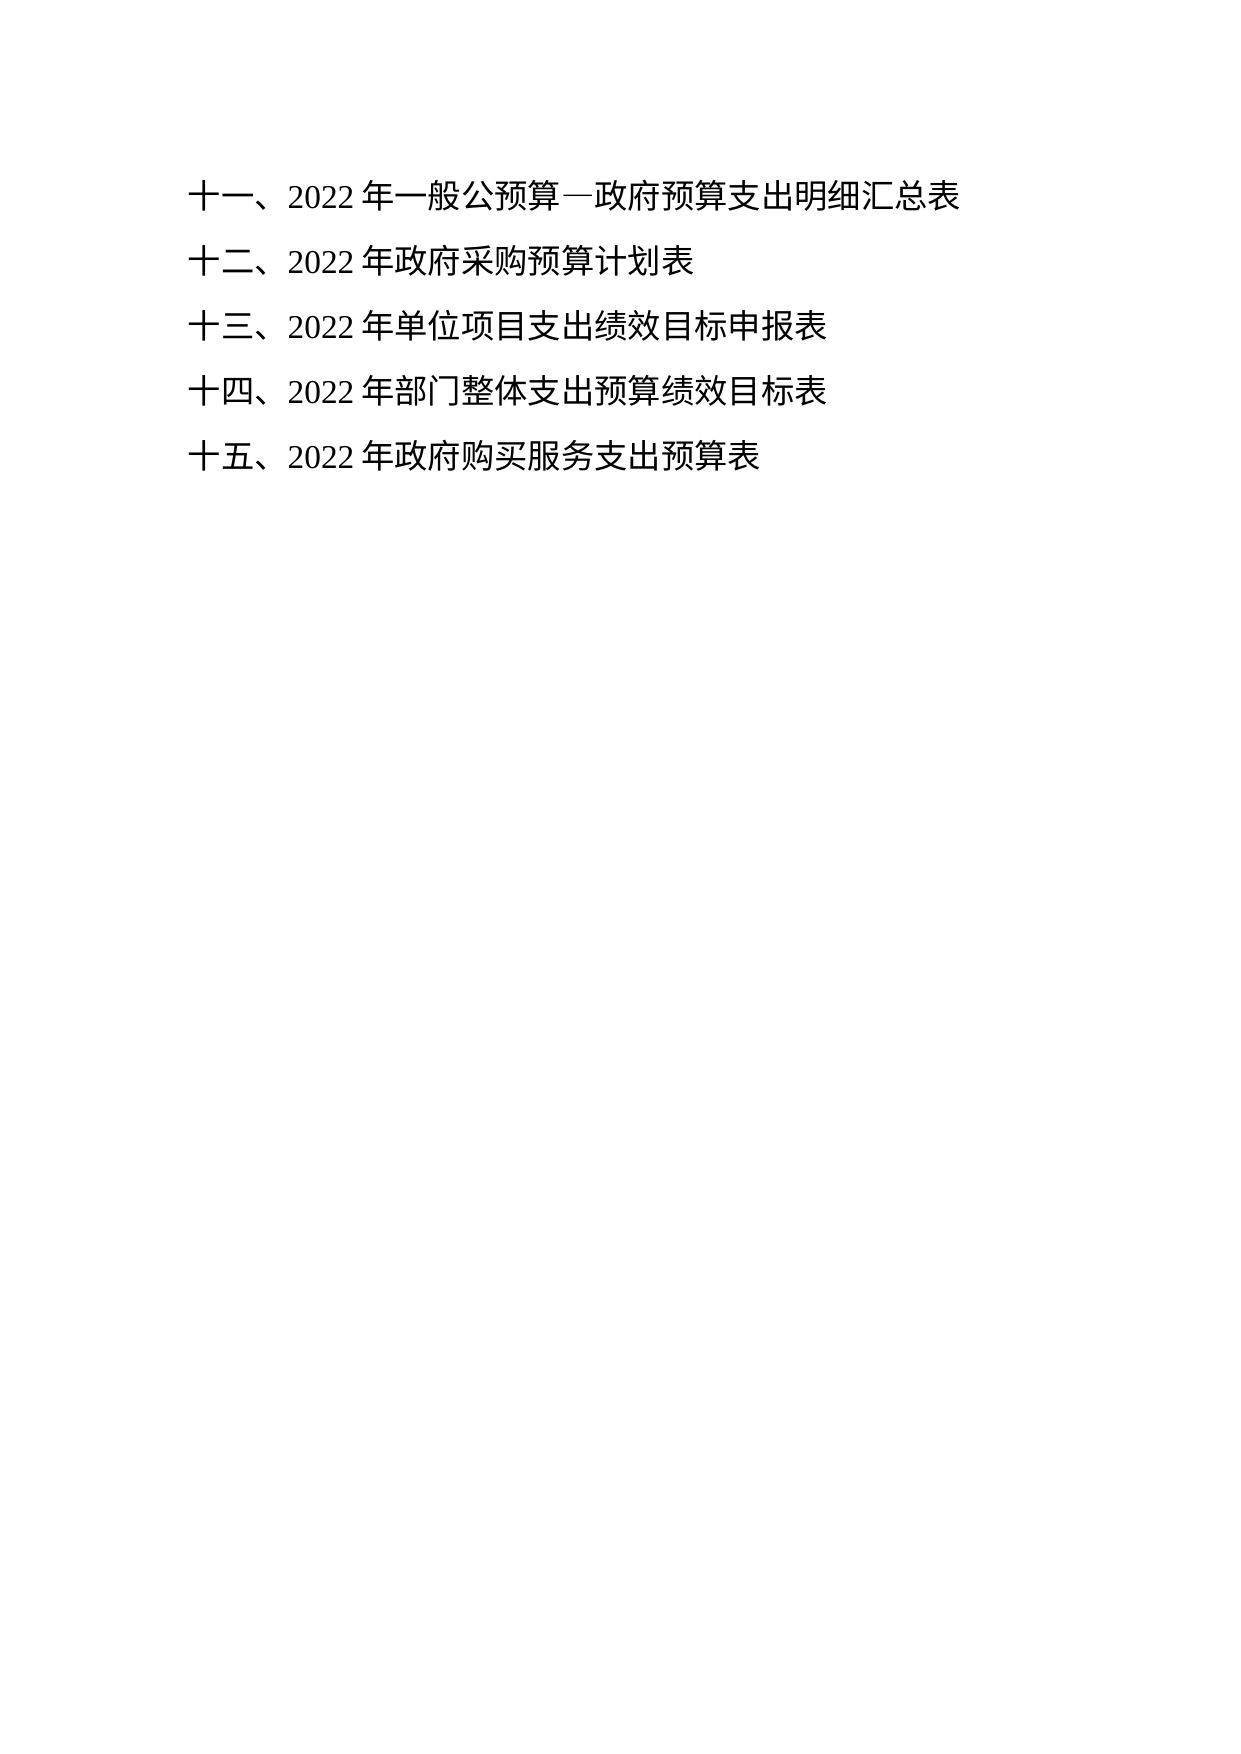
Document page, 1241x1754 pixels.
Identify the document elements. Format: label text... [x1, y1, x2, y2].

text 十五、2022年政府购买服务支出预算表 [187, 422, 1053, 487]
text 十二、2022年政府采购预算计划表 [187, 227, 1053, 292]
text 十一、2022年一般公预算—政府预算支出明细汇总表 [187, 162, 1053, 227]
text 十三、2022年单位项目支出绩效目标申报表 [187, 292, 1053, 357]
text 十四、2022年部门整体支出预算绩效目标表 [187, 357, 1053, 422]
